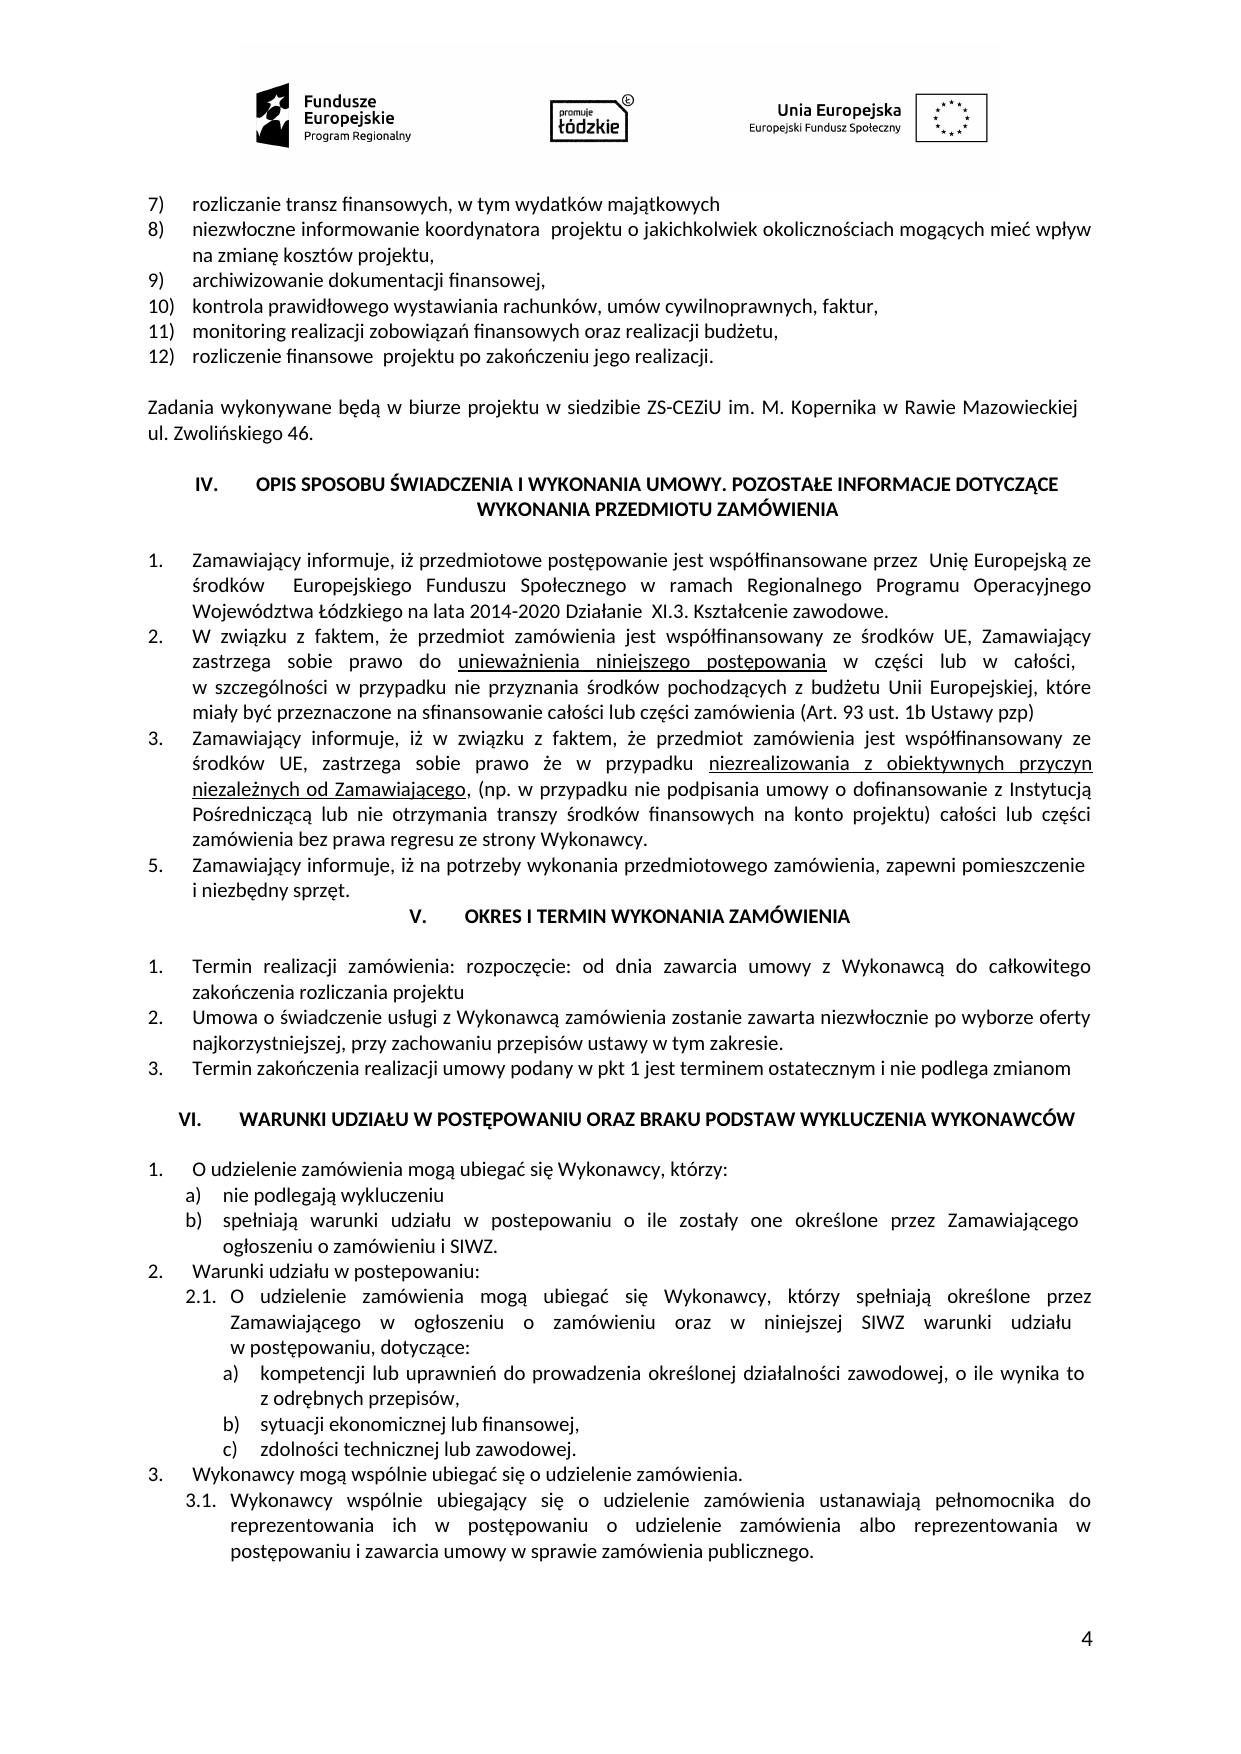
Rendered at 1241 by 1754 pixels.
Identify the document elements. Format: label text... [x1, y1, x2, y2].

picture [238, 44, 1003, 192]
list zdolności technicznej lub zawodowej. [223, 1436, 1093, 1462]
list Zamawiający informuje, iż przedmiotowe postępowanie jest współfinansowane przez Unię Europejską ze środków Europejskiego Funduszu Społecznego w ramach Regionalnego Programu Operacyjnego Województwa Łódzkiego na lata 2014-2020 Działanie XI.3. Kształcenie zawodowe. [148, 547, 1093, 623]
list W związku z faktem, że przedmiot zamówienia jest współfinansowany ze środków UE, Zamawiający zastrzega sobie prawo do unieważnienia niniejszego postępowania w części lub w całości, w szczególności w przypadku nie przyznania środków pochodzących z budżetu Unii Europejskiej, które miały być przeznaczone na sfinansowanie całości lub części zamówienia (Art. 93 ust. 1b Ustawy pzp) [148, 623, 1093, 725]
list Wykonawcy mogą wspólnie ubiegać się o udzielenie zamówienia. [148, 1462, 1093, 1487]
list O udzielenie zamówienia mogą ubiegać się Wykonawcy, którzy: [148, 1157, 1093, 1182]
list sytuacji ekonomicznej lub finansowej, [223, 1411, 1093, 1436]
list niezwłoczne informowanie koordynatora projektu o jakichkolwiek okolicznościach mogących mieć wpływ na zmianę kosztów projektu, [148, 217, 1093, 267]
list Termin zakończenia realizacji umowy podany w pkt 1 jest terminem ostatecznym i nie podlega zmianom [148, 1055, 1093, 1081]
list WARUNKI UDZIAŁU W POSTĘPOWANIU ORAZ BRAKU PODSTAW WYKLUCZENIA WYKONAWCÓW [185, 1106, 1093, 1131]
list O udzielenie zamówienia mogą ubiegać się Wykonawcy, którzy spełniają określone przez Zamawiającego w ogłoszeniu o zamówieniu oraz w niniejszej SIWZ warunki udziału w postępowaniu, dotyczące: [185, 1284, 1093, 1360]
list spełniają warunki udziału w postepowaniu o ile zostały one określone przez Zamawiającego ogłoszeniu o zamówieniu i SIWZ. [185, 1207, 1093, 1258]
list Umowa o świadczenie usługi z Wykonawcą zamówienia zostanie zawarta niezwłocznie po wyborze oferty najkorzystniejszej, przy zachowaniu przepisów ustawy w tym zakresie. [148, 1004, 1093, 1055]
text Zadania wykonywane będą w biurze projektu w siedzibie ZS-CEZiU im. M. Kopernika w Rawie Mazowieckiej ul. Zwolińskiego 46. [148, 394, 1093, 445]
list kontrola prawidłowego wystawiania rachunków, umów cywilnoprawnych, faktur, [148, 293, 1093, 318]
list nie podlegają wykluczeniu [185, 1182, 1093, 1207]
list Warunki udziału w postepowaniu: [148, 1258, 1093, 1284]
list rozliczenie finansowe projektu po zakończeniu jego realizacji. [148, 344, 1093, 369]
list OKRES I TERMIN WYKONANIA ZAMÓWIENIA [185, 903, 1093, 928]
list archiwizowanie dokumentacji finansowej, [148, 267, 1093, 293]
list Wykonawcy wspólnie ubiegający się o udzielenie zamówienia ustanawiają pełnomocnika do reprezentowania ich w postępowaniu o udzielenie zamówienia albo reprezentowania w postępowaniu i zawarcia umowy w sprawie zamówienia publicznego. [185, 1487, 1093, 1563]
list Termin realizacji zamówienia: rozpoczęcie: od dnia zawarcia umowy z Wykonawcą do całkowitego zakończenia rozliczania projektu [148, 954, 1093, 1004]
list monitoring realizacji zobowiązań finansowych oraz realizacji budżetu, [148, 318, 1093, 344]
list Zamawiający informuje, iż w związku z faktem, że przedmiot zamówienia jest współfinansowany ze środków UE, zastrzega sobie prawo że w przypadku niezrealizowania z obiektywnych przyczyn niezależnych od Zamawiającego, (np. w przypadku nie podpisania umowy o dofinansowanie z Instytucją Pośredniczącą lub nie otrzymania transzy środków finansowych na konto projektu) całości lub części zamówienia bez prawa regresu ze strony Wykonawcy. [148, 725, 1093, 852]
list Zamawiający informuje, iż na potrzeby wykonania przedmiotowego zamówienia, zapewni pomieszczenie i niezbędny sprzęt. [148, 852, 1093, 903]
list OPIS SPOSOBU ŚWIADCZENIA I WYKONANIA UMOWY. POZOSTAŁE INFORMACJE DOTYCZĄCE WYKONANIA PRZEDMIOTU ZAMÓWIENIA [185, 471, 1093, 522]
list rozliczanie transz finansowych, w tym wydatków majątkowych [148, 191, 1093, 217]
list kompetencji lub uprawnień do prowadzenia określonej działalności zawodowej, o ile wynika to z odrębnych przepisów, [223, 1360, 1093, 1411]
